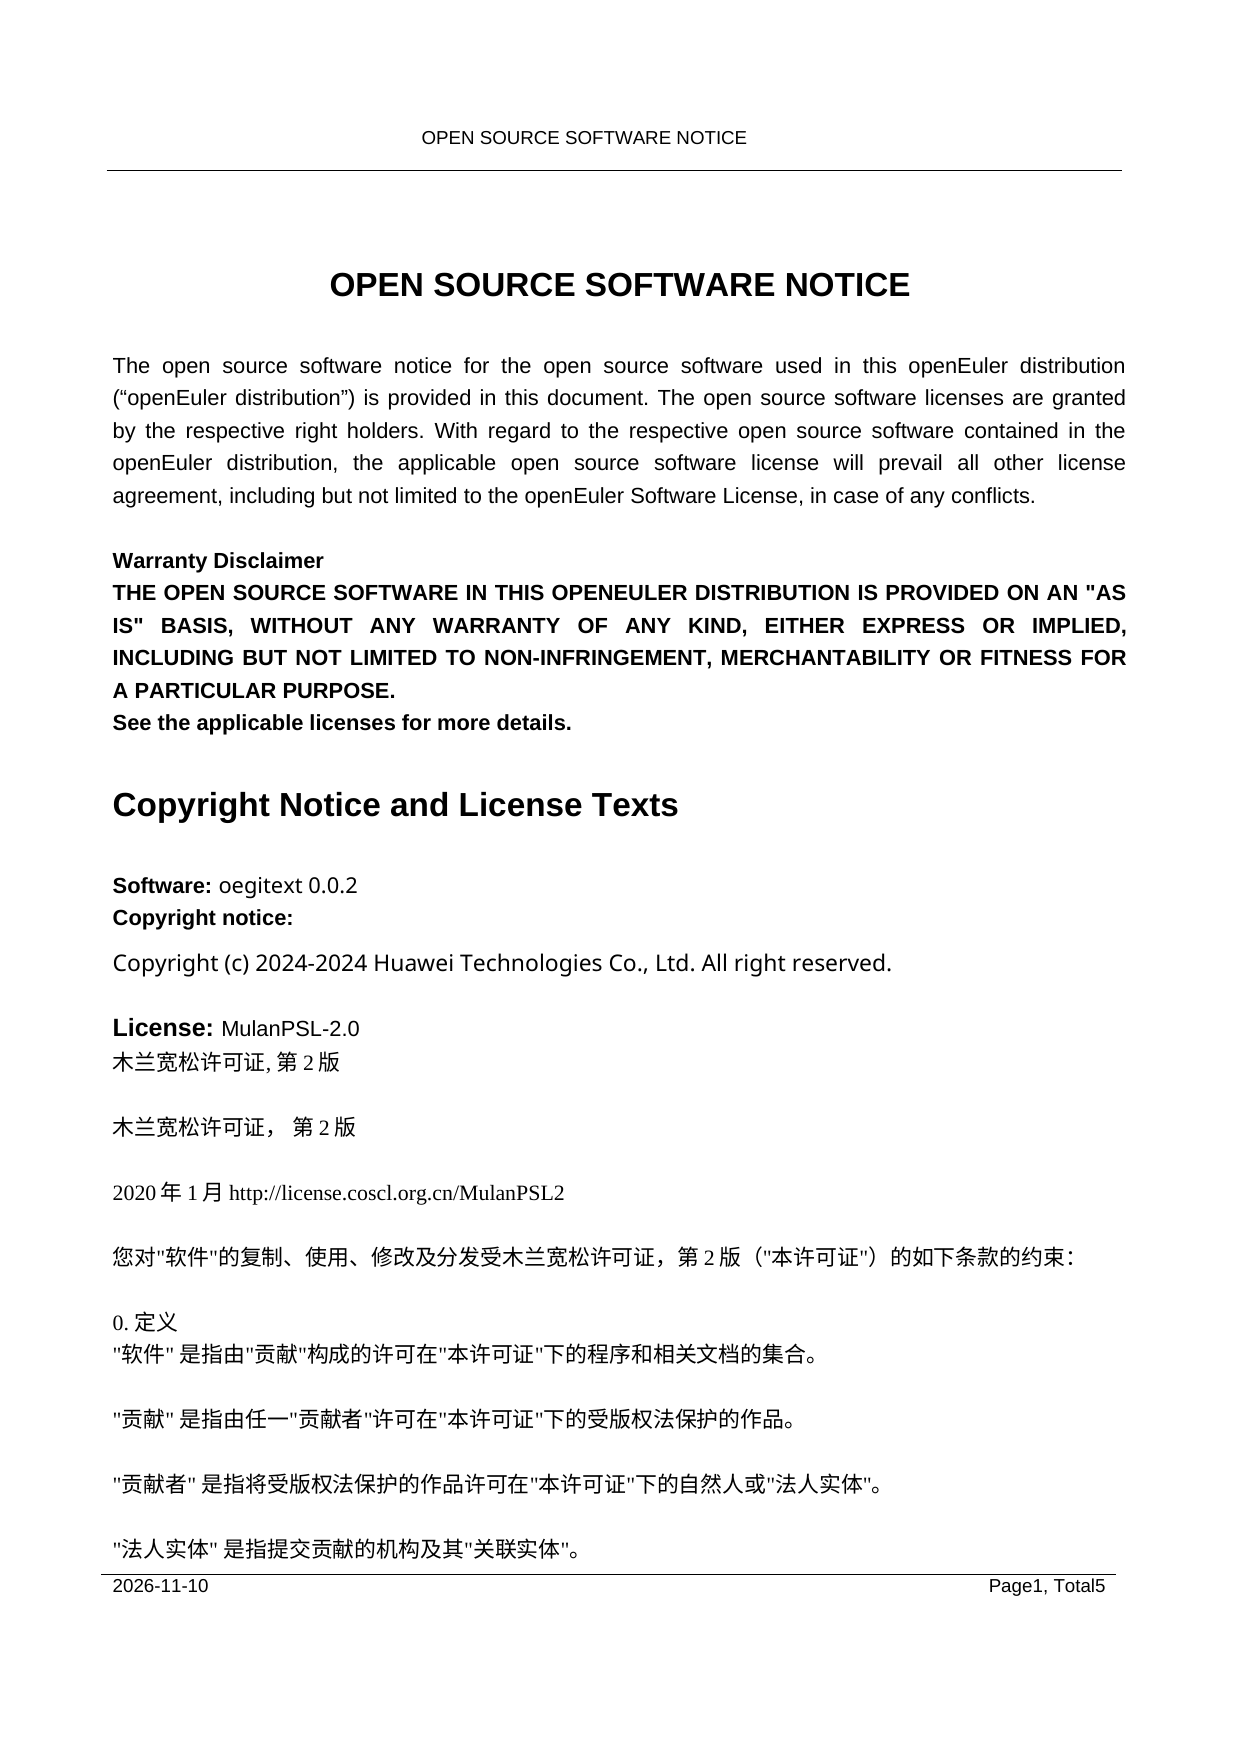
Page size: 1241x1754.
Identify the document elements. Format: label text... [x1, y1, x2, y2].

text Copyright Notice and License Texts [112, 771, 1128, 836]
title Software: oegitext 0.0.2 [112, 869, 1128, 901]
text Warranty Disclaimer [112, 544, 1128, 576]
text License: MulanPSL-2.0 [112, 1012, 1128, 1044]
text OPEN SOURCE SOFTWARE NOTICE [112, 251, 1128, 316]
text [112, 1044, 1128, 1564]
text The open source software notice for the open source software used in this openEuler distribution (“openEuler distribution”) is provided in this document. The open source software licenses are granted by the respective right holders. With regard to the respective open source software contained in the openEuler distribution, the applicable open source software license will prevail all other license agreement, including but not limited to the openEuler Software License, in case of any conflicts. [112, 349, 1128, 511]
text Copyright (c) 2024-2024 Huawei Technologies Co., Ltd. All right reserved. [112, 947, 1128, 1012]
text Copyright notice: [112, 901, 1128, 934]
text THE OPEN SOURCE SOFTWARE IN THIS OPENEULER DISTRIBUTION IS PROVIDED ON AN "AS IS" BASIS, WITHOUT ANY WARRANTY OF ANY KIND, EITHER EXPRESS OR IMPLIED, INCLUDING BUT NOT LIMITED TO NON-INFRINGEMENT, MERCHANTABILITY OR FITNESS FOR A PARTICULAR PURPOSE. See the applicable licenses for more details. [112, 576, 1128, 739]
